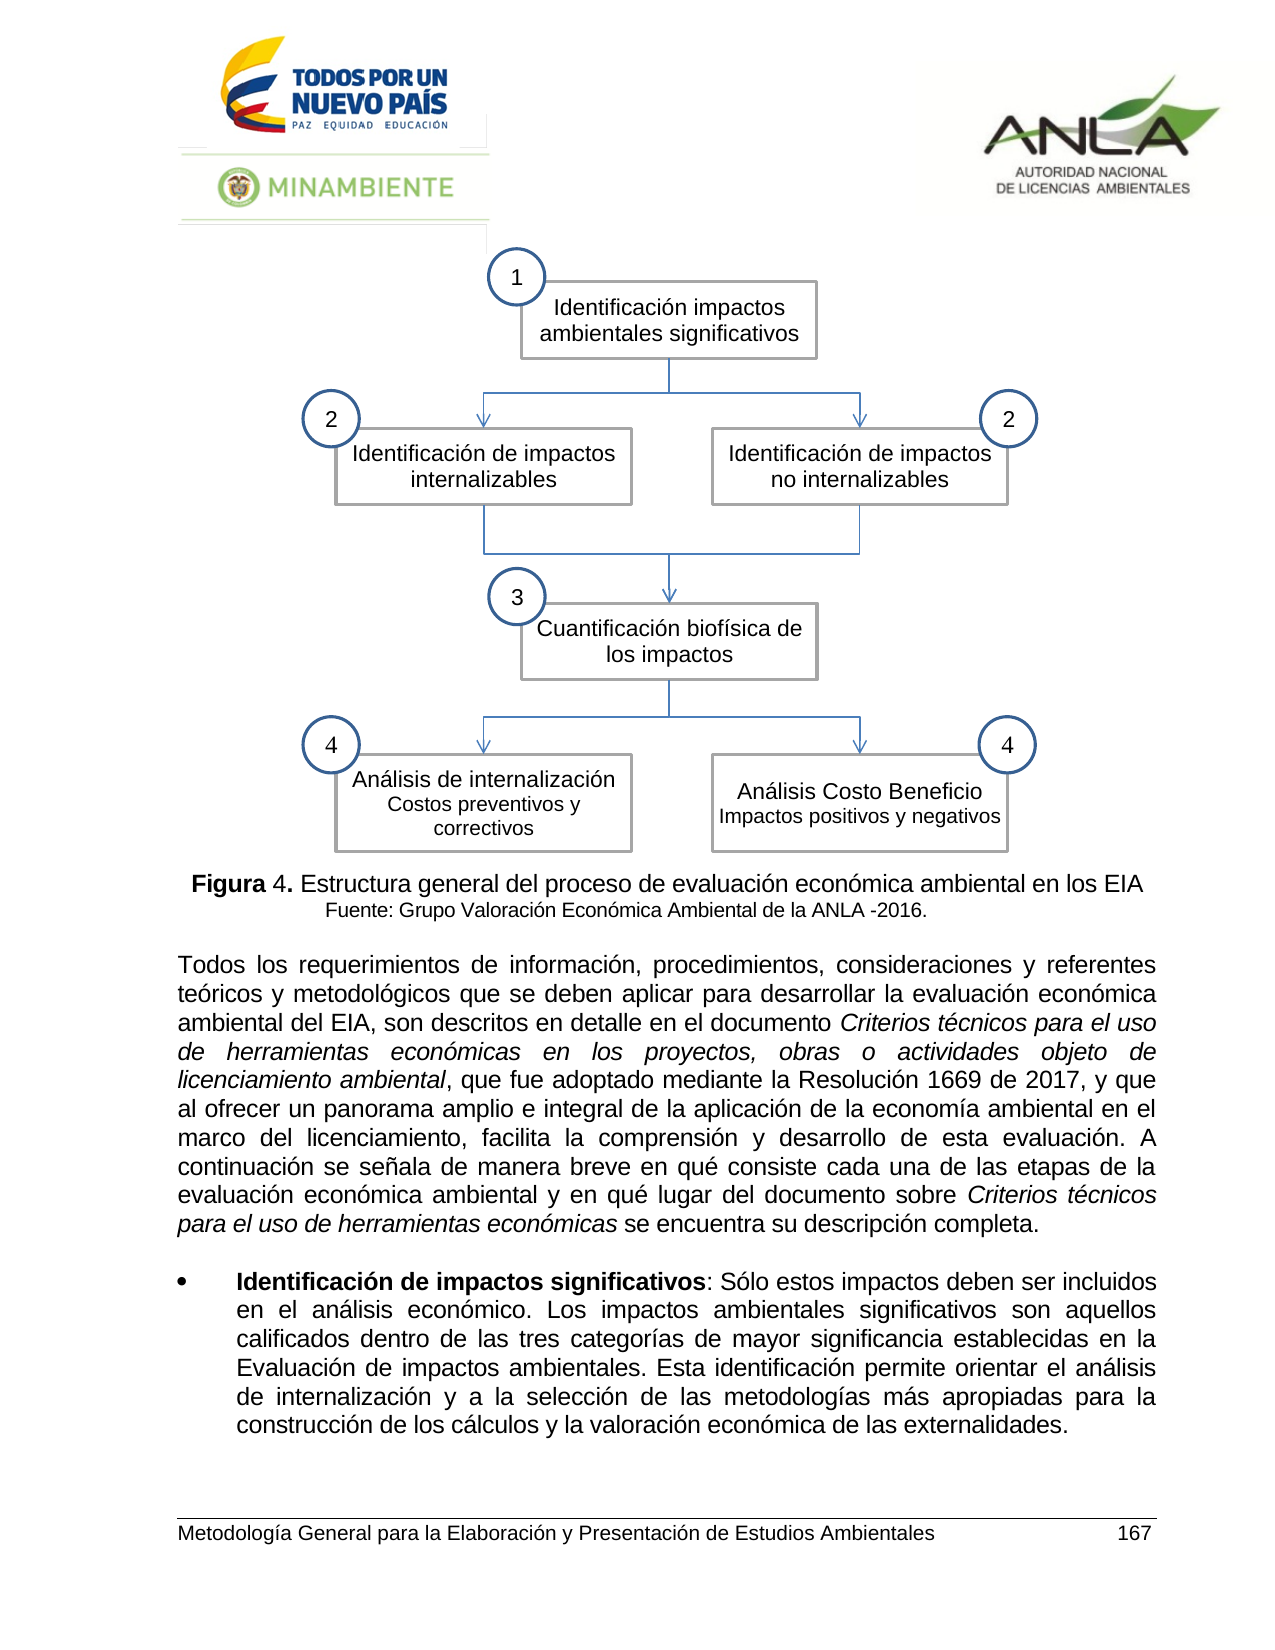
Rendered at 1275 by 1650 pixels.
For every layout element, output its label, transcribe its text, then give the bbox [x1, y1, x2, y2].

list Fuente: Grupo Valoración Económica Ambiental de la ANLA -2016. [325, 897, 1157, 921]
picture [915, 61, 1275, 216]
list Todos los requerimientos de información, procedimientos, consideraciones y referentes teóricos y metodológicos que se deben aplicar para desarrollar la evaluación económica ambiental del EIA, son descritos en detalle en el documento Criterios técnicos para el uso de herramientas económicas en los proyectos, obras o actividades objeto de licenciamiento ambiental, que fue adoptado mediante la Resolución 1669 de 2017, y que al ofrecer un panorama amplio e integral de la aplicación de la economía ambiental en el marco del licenciamiento, facilita la comprensión y desarrollo de esta evaluación. A continuación se señala de manera breve en qué consiste cada una de las etapas de la evaluación económica ambiental y en qué lugar del documento sobre Criterios técnicos para el uso de herramientas económicas se encuentra su descripción completa. [177, 950, 1157, 1238]
picture [178, 26, 493, 254]
list Figura 4. Estructura general del proceso de evaluación económica ambiental en los EIA [177, 869, 1157, 897]
list Identificación de impactos significativos: Sólo estos impactos deben ser incluidos en el análisis económico. Los impactos ambientales significativos son aquellos calificados dentro de las tres categorías de mayor significancia establecidas en la Evaluación de impactos ambientales. Esta identificación permite orientar el análisis de internalización y a la selección de las metodologías más apropiadas para la construcción de los cálculos y la valoración económica de las externalidades. [177, 1266, 1157, 1439]
